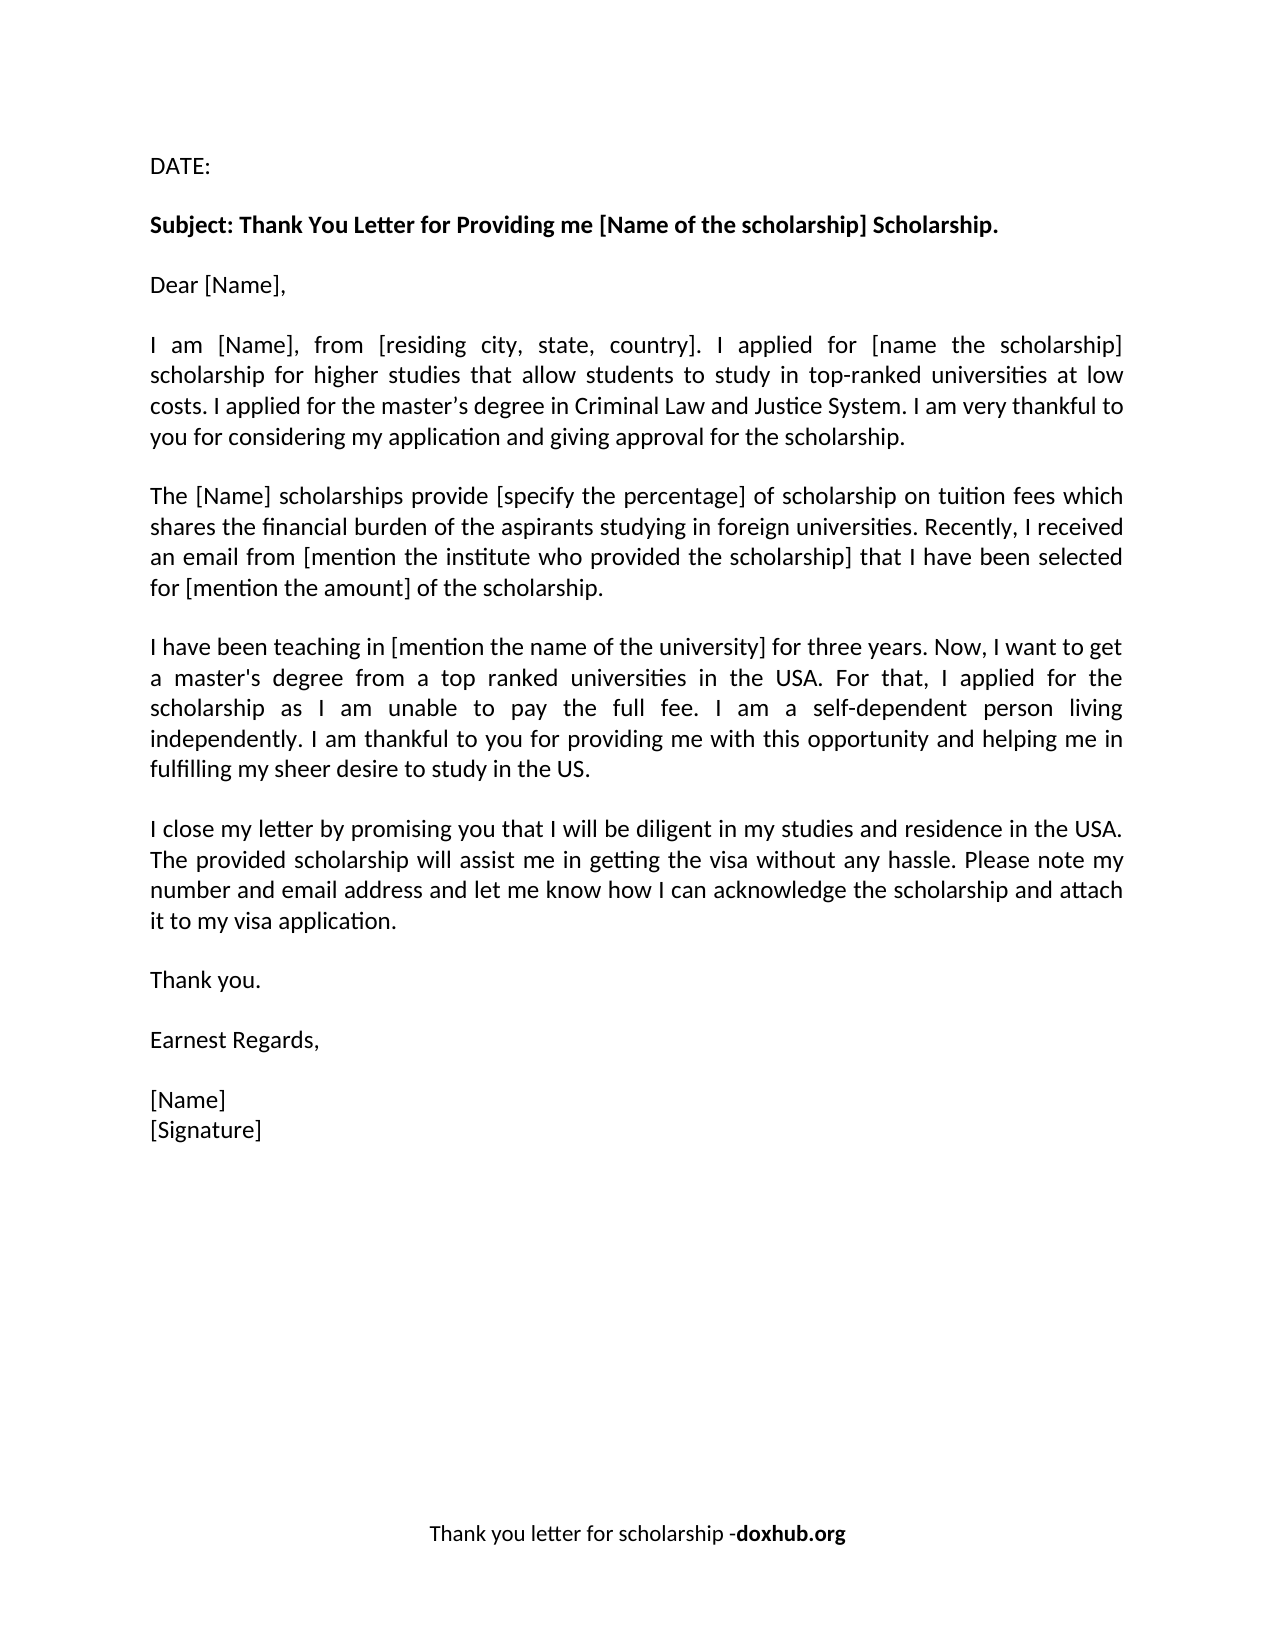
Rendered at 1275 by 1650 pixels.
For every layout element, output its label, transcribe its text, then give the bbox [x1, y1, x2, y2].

text Earnest Regards, [150, 1024, 1125, 1055]
text [Name] [Signature] [150, 1084, 1125, 1145]
text Subject: Thank You Letter for Providing me [Name of the scholarship] Scholarship. [150, 210, 1125, 240]
text Thank you. [150, 964, 1125, 995]
text The [Name] scholarships provide [specify the percentage] of scholarship on tuition fees which shares the financial burden of the aspirants studying in foreign universities. Recently, I received an email from [mention the institute who provided the scholarship] that I have been selected for [mention the amount] of the scholarship. [150, 480, 1125, 602]
text I have been teaching in [mention the name of the university] for three years. Now, I want to get a master's degree from a top ranked universities in the USA. For that, I applied for the scholarship as I am unable to pay the full fee. I am a self-dependent person living independently. I am thankful to you for providing me with this opportunity and helping me in fulfilling my sheer desire to study in the US. [150, 632, 1125, 784]
text DATE: [150, 150, 1125, 181]
text I close my letter by promising you that I will be diligent in my studies and residence in the USA. The provided scholarship will assist me in getting the visa without any hassle. Please note my number and email address and let me know how I can acknowledge the scholarship and attach it to my visa application. [150, 813, 1125, 935]
text Dear [Name], [150, 269, 1125, 300]
text I am [Name], from [residing city, state, country]. I applied for [name the scholarship] scholarship for higher studies that allow students to study in top-ranked universities at low costs. I applied for the master’s degree in Criminal Law and Justice System. I am very thankful to you for considering my application and giving approval for the scholarship. [150, 329, 1125, 451]
